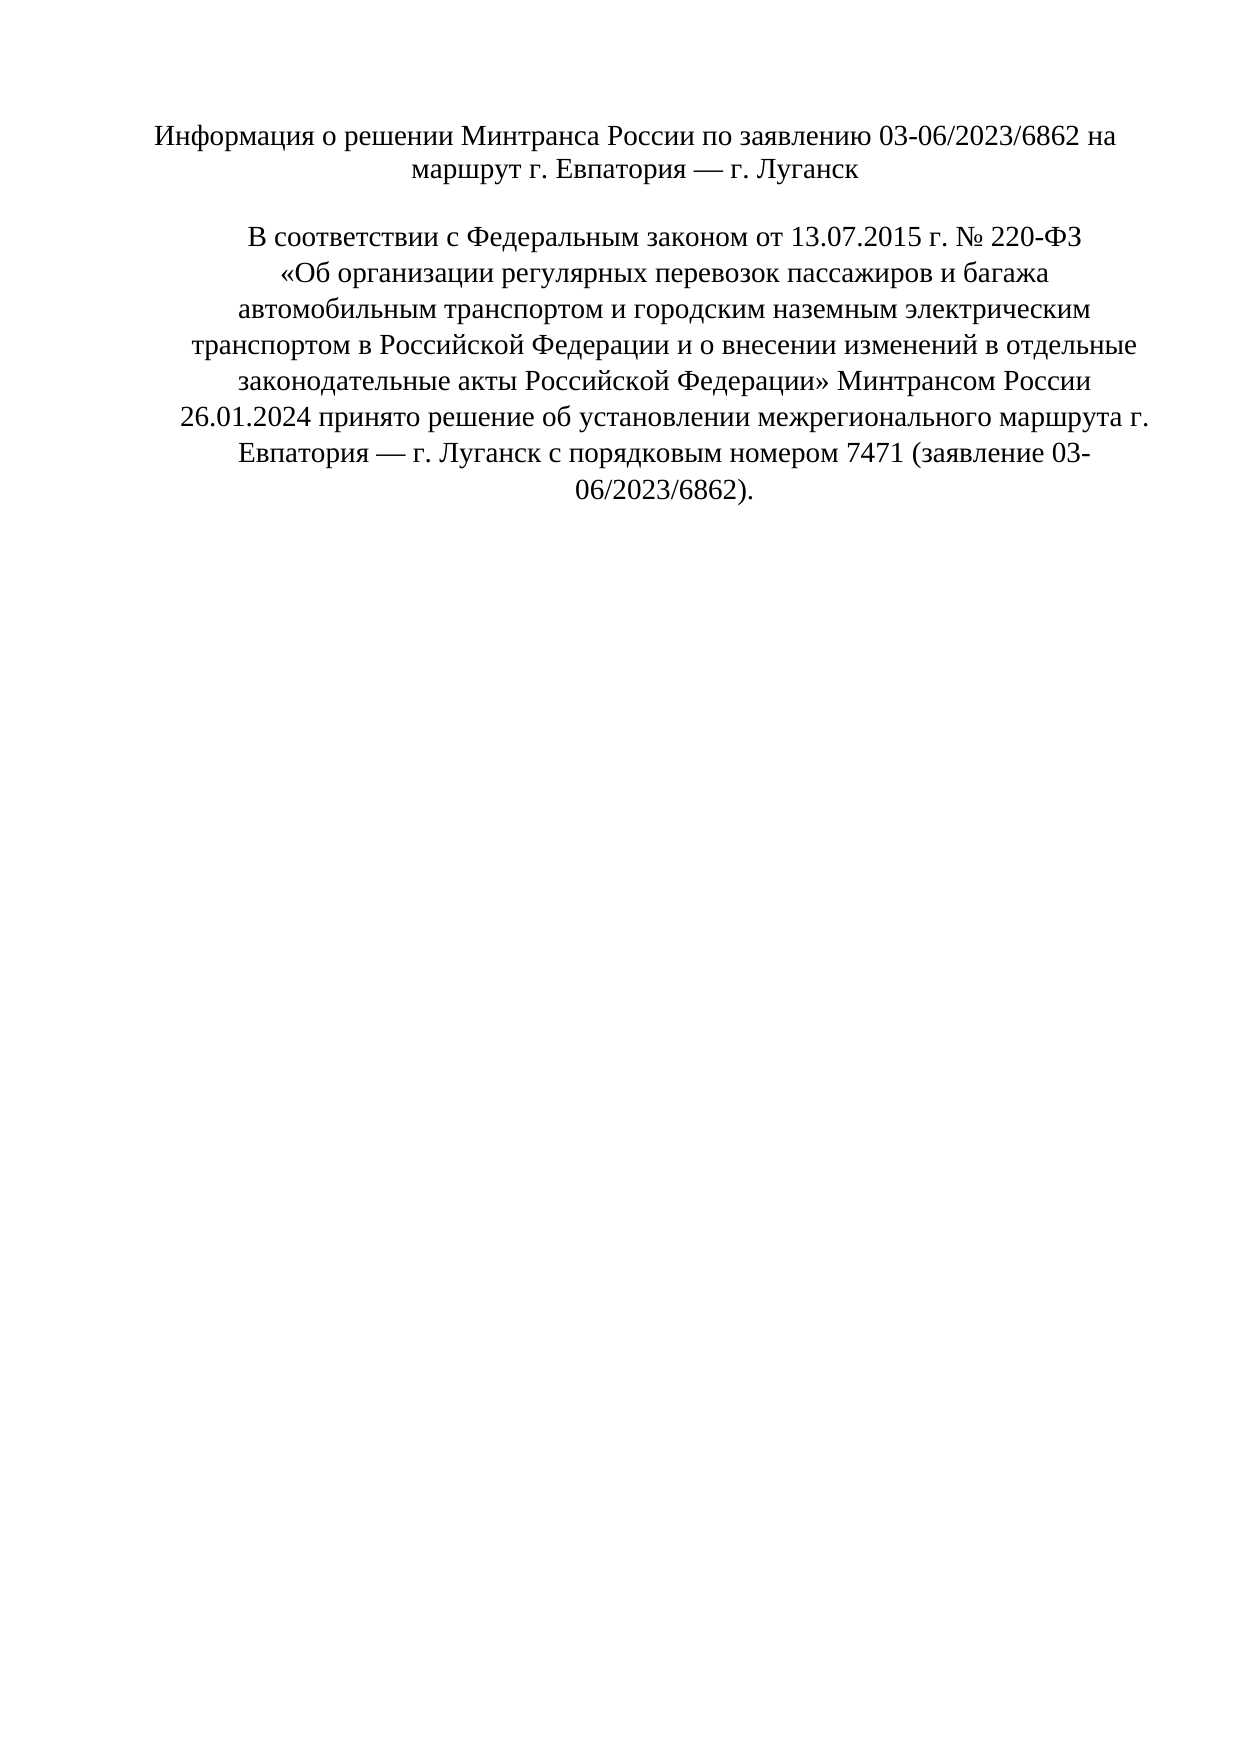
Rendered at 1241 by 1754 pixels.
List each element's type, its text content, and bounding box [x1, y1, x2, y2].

text Информация о решении Минтранса России по заявлению 03-06/2023/6862 на маршрут г. Евпатория — г. Луганск [118, 118, 1152, 185]
text В соответствии с Федеральным законом от 13.07.2015 г. № 220-ФЗ «Об организации регулярных перевозок пассажиров и багажа автомобильным транспортом и городским наземным электрическим транспортом в Российской Федерации и о внесении изменений в отдельные законодательные акты Российской Федерации» Минтрансом России 26.01.2024 принято решение об установлении межрегионального маршрута г. Евпатория — г. Луганск с порядковым номером 7471 (заявление 03-06/2023/6862). [177, 219, 1152, 505]
